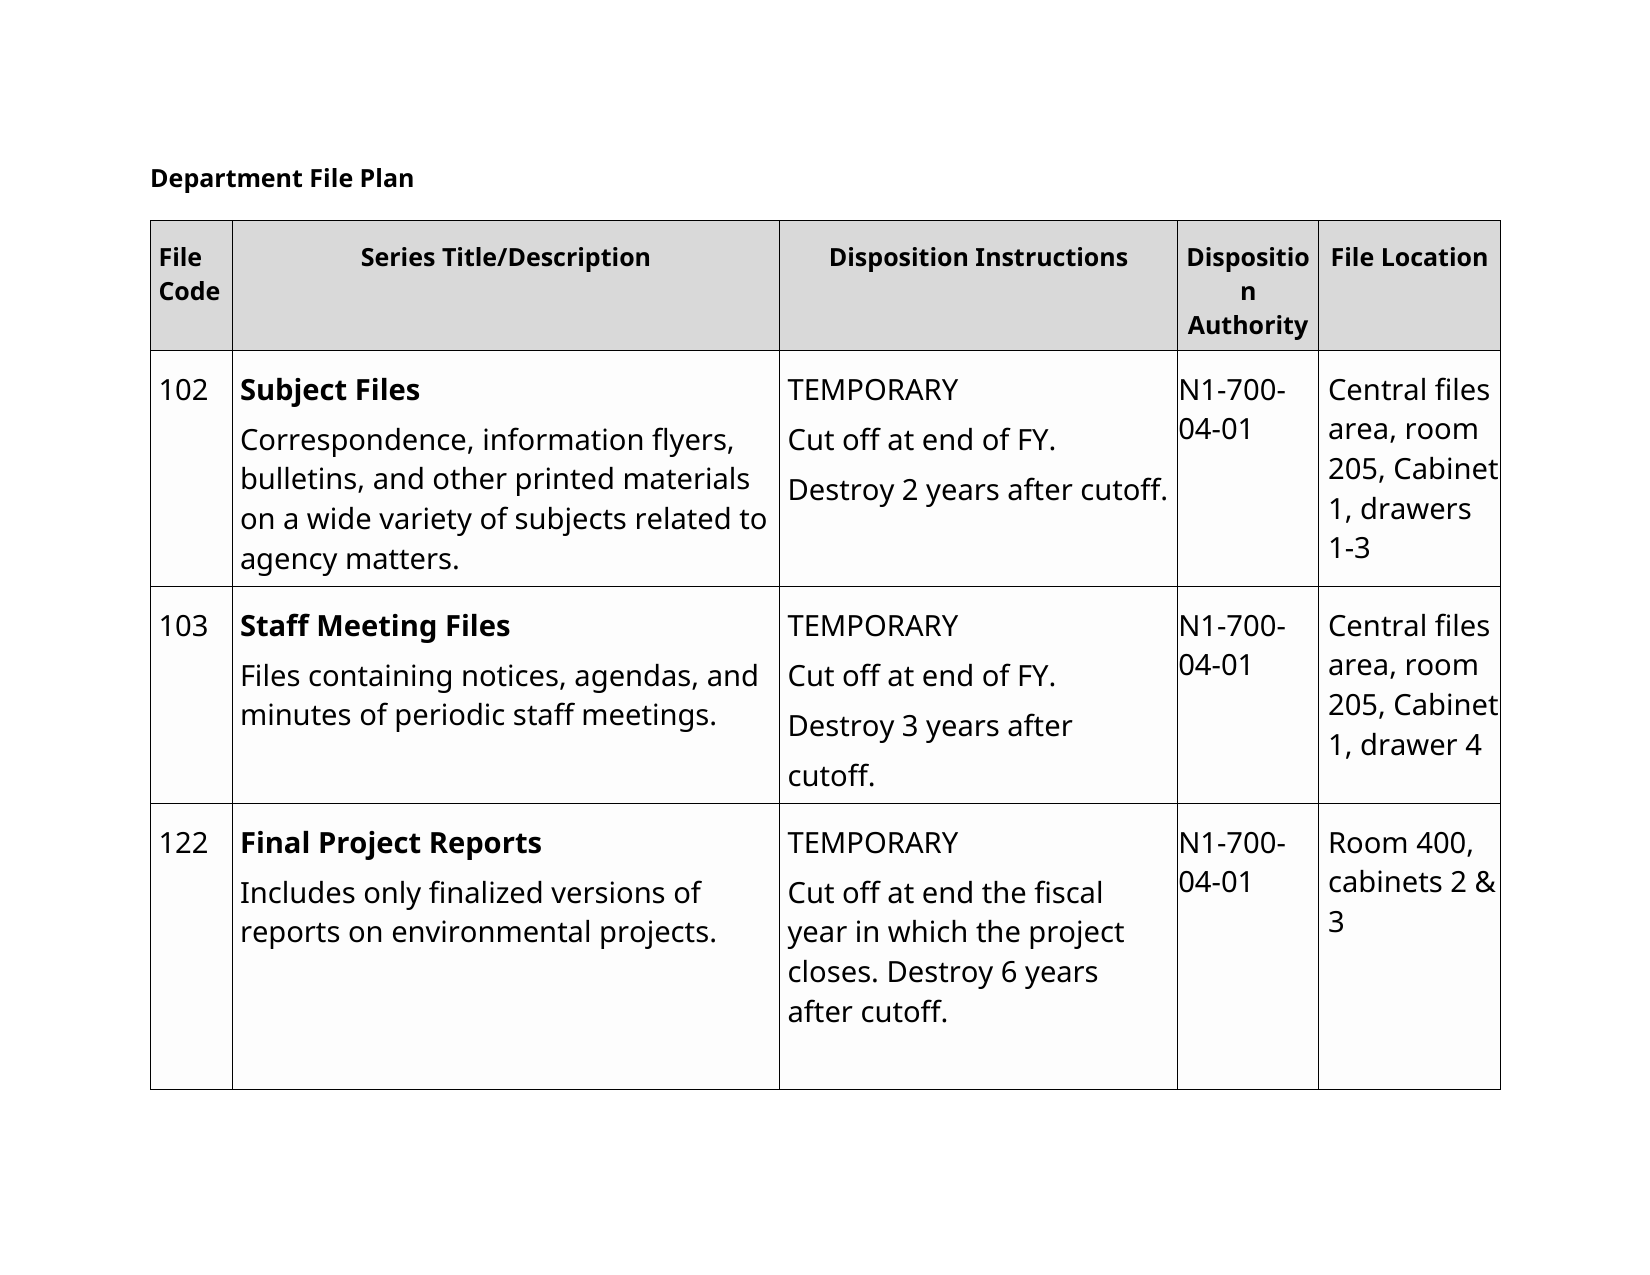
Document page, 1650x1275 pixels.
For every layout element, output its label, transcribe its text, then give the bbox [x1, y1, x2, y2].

table_header File Location [1319, 221, 1500, 350]
table_cell 122 [151, 804, 232, 1089]
table_cell Room 400, cabinets 2 & 3 [1319, 804, 1500, 1089]
table_cell Staff Meeting Files Files containing notices, agendas, and minutes of periodic staff meetings. [233, 587, 779, 803]
table_header File Code [151, 221, 232, 350]
table_cell Central files area, room 205, Cabinet 1, drawers 1-3 [1319, 351, 1500, 586]
table_cell TEMPORARY Cut off at end the fiscal year in which the project closes. Destroy 6 years after cutoff. [780, 804, 1177, 1089]
table_header Disposition Instructions [780, 221, 1177, 350]
table_header Disposition Authority [1178, 221, 1318, 350]
table_cell N1-700-04-01 [1178, 587, 1318, 803]
table_header Series Title/Description [233, 221, 779, 350]
table_cell TEMPORARY Cut off at end of FY. Destroy 3 years after cutoff. [780, 587, 1177, 803]
text Department File Plan [150, 160, 1500, 194]
table_cell N1-700-04-01 [1178, 804, 1318, 1089]
table_cell Central files area, room 205, Cabinet 1, drawer 4 [1319, 587, 1500, 803]
table_cell TEMPORARY Cut off at end of FY. Destroy 2 years after cutoff. [780, 351, 1177, 586]
table_cell N1-700-04-01 [1178, 351, 1318, 586]
table_cell Final Project Reports Includes only finalized versions of reports on environmental projects. [233, 804, 779, 1089]
table_cell Subject Files Correspondence, information flyers, bulletins, and other printed materials on a wide variety of subjects related to agency matters. [233, 351, 779, 586]
table_cell 103 [151, 587, 232, 803]
table_cell 102 [151, 351, 232, 586]
